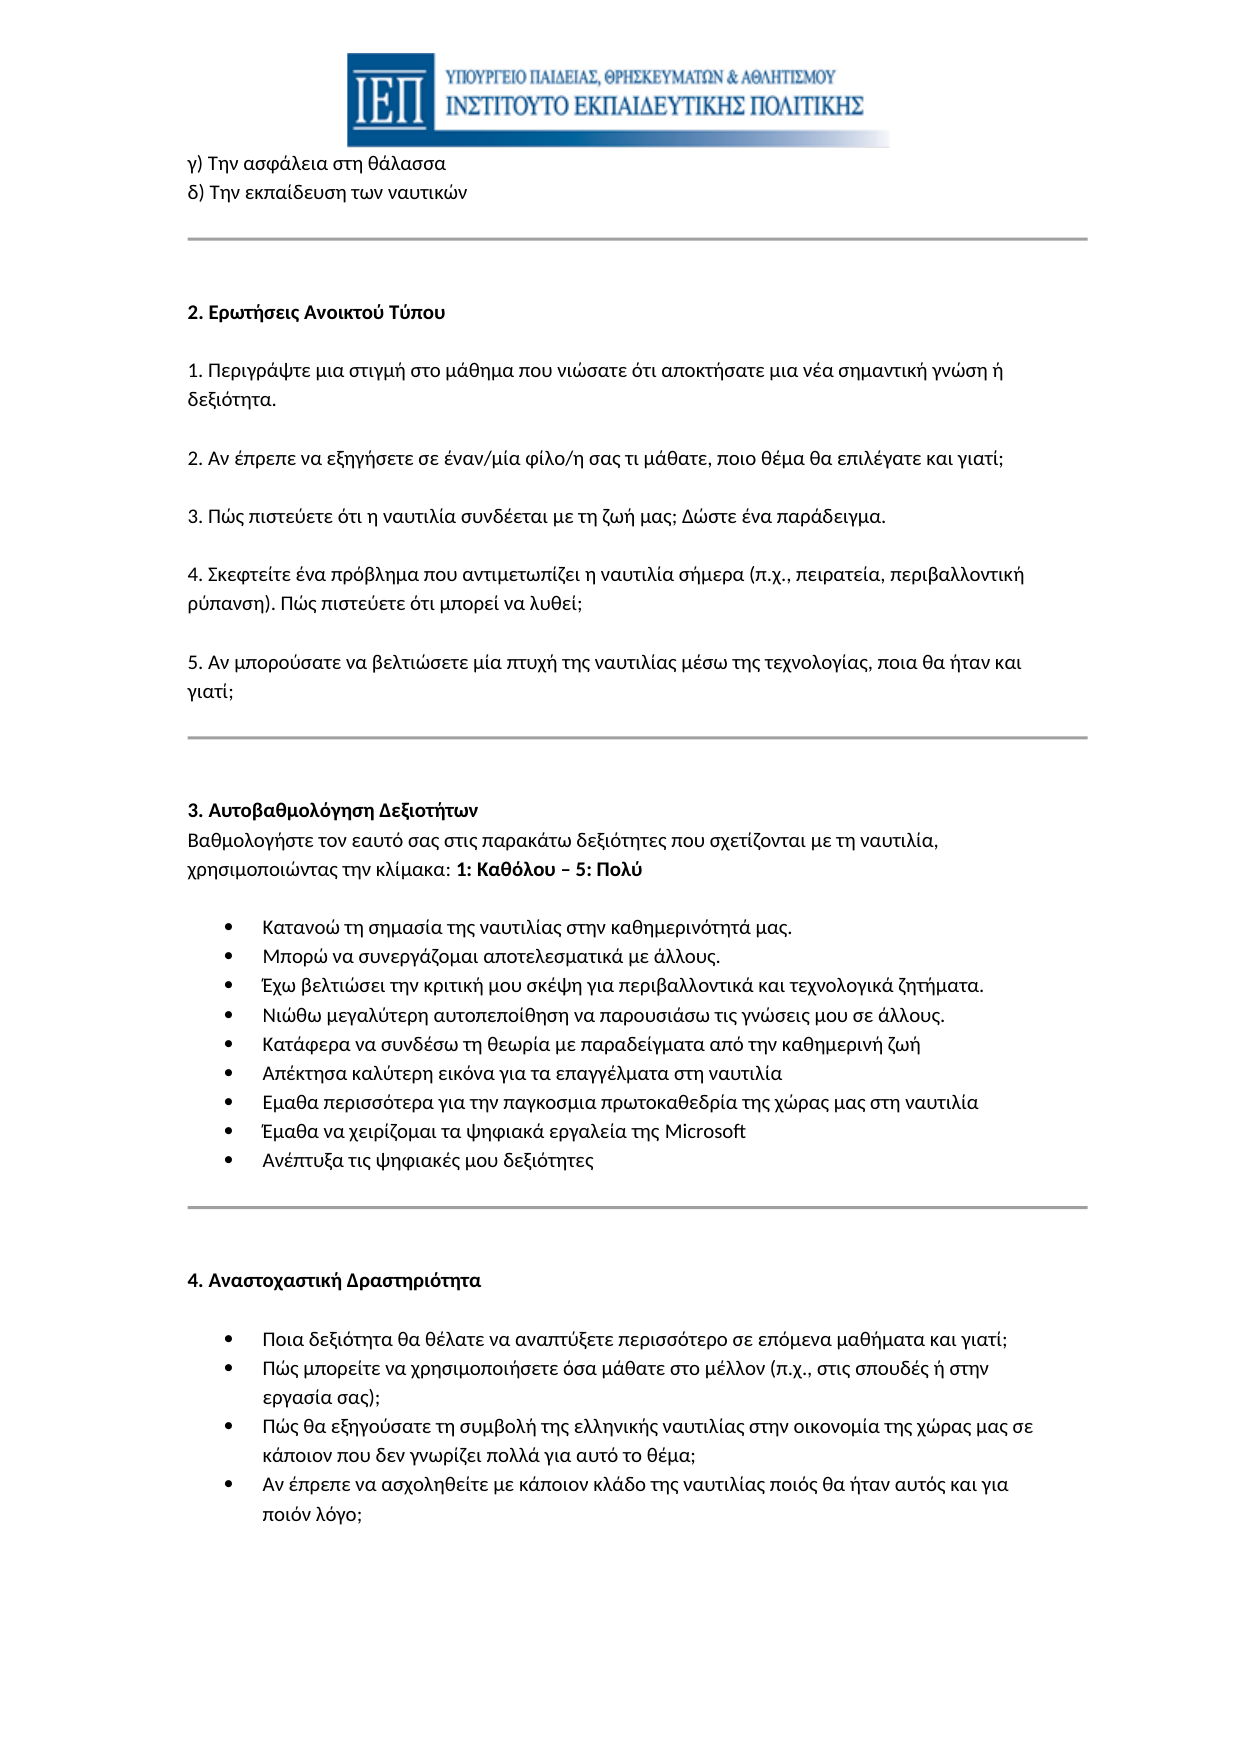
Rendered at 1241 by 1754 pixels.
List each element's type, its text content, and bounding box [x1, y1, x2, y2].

text 3. Πώς πιστεύετε ότι η ναυτιλία συνδέεται με τη ζωή μας; Δώστε ένα παράδειγμα. [187, 503, 1053, 528]
list Πώς θα εξηγούσατε τη συμβολή της ελληνικής ναυτιλίας στην οικονομία της χώρας μας σε κάποιον που δεν γνωρίζει πολλά για αυτό το θέμα; [225, 1413, 1053, 1468]
text 4. Αναστοχαστική Δραστηριότητα [187, 1267, 1053, 1293]
text 2. Αν έπρεπε να εξηγήσετε σε έναν/μία φίλο/η σας τι μάθατε, ποιο θέμα θα επιλέγατε και γιατί; [187, 445, 1053, 470]
list Εμαθα περισσότερα για την παγκοσμια πρωτοκαθεδρία της χώρας μας στη ναυτιλία [225, 1089, 1053, 1115]
list Κατανοώ τη σημασία της ναυτιλίας στην καθημερινότητά μας. [225, 914, 1053, 940]
list Νιώθω μεγαλύτερη αυτοπεποίθηση να παρουσιάσω τις γνώσεις μου σε άλλους. [225, 1002, 1053, 1027]
list Έχω βελτιώσει την κριτική μου σκέψη για περιβαλλοντικά και τεχνολογικά ζητήματα. [225, 973, 1053, 998]
list Ποια δεξιότητα θα θέλατε να αναπτύξετε περισσότερο σε επόμενα μαθήματα και γιατί; [225, 1326, 1053, 1351]
text 4. Σκεφτείτε ένα πρόβλημα που αντιμετωπίζει η ναυτιλία σήμερα (π.χ., πειρατεία, περιβαλλοντική ρύπανση). Πώς πιστεύετε ότι μπορεί να λυθεί; [187, 561, 1053, 616]
list Κατάφερα να συνδέσω τη θεωρία με παραδείγματα από την καθημερινή ζωή [225, 1031, 1053, 1056]
text 2. Ερωτήσεις Ανοικτού Τύπου [187, 299, 1053, 324]
text 1. Περιγράψτε μια στιγμή στο μάθημα που νιώσατε ότι αποκτήσατε μια νέα σημαντική γνώση ή δεξιότητα. [187, 357, 1053, 412]
list Απέκτησα καλύτερη εικόνα για τα επαγγέλματα στη ναυτιλία [225, 1060, 1053, 1086]
list Αν έπρεπε να ασχοληθείτε με κάποιον κλάδο της ναυτιλίας ποιός θα ήταν αυτός και για ποιόν λόγο; [225, 1472, 1053, 1526]
list Ανέπτυξα τις ψηφιακές μου δεξιότητες [225, 1148, 1053, 1173]
text 5. Αν μπορούσατε να βελτιώσετε μία πτυχή της ναυτιλίας μέσω της τεχνολογίας, ποια θα ήταν και γιατί; [187, 649, 1053, 703]
list Μπορώ να συνεργάζομαι αποτελεσματικά με άλλους. [225, 943, 1053, 969]
list Έμαθα να χειρίζομαι τα ψηφιακά εργαλεία της Microsoft [225, 1118, 1053, 1144]
picture [345, 53, 890, 148]
text 3. Αυτοβαθμολόγηση Δεξιοτήτων Βαθμολογήστε τον εαυτό σας στις παρακάτω δεξιότητες που σχετίζονται με τη ναυτιλία, χρησιμοποιώντας την κλίμακα: 1: Καθόλου – 5: Πολύ [187, 798, 1053, 881]
list Πώς μπορείτε να χρησιμοποιήσετε όσα μάθατε στο μέλλον (π.χ., στις σπουδές ή στην εργασία σας); [225, 1355, 1053, 1409]
